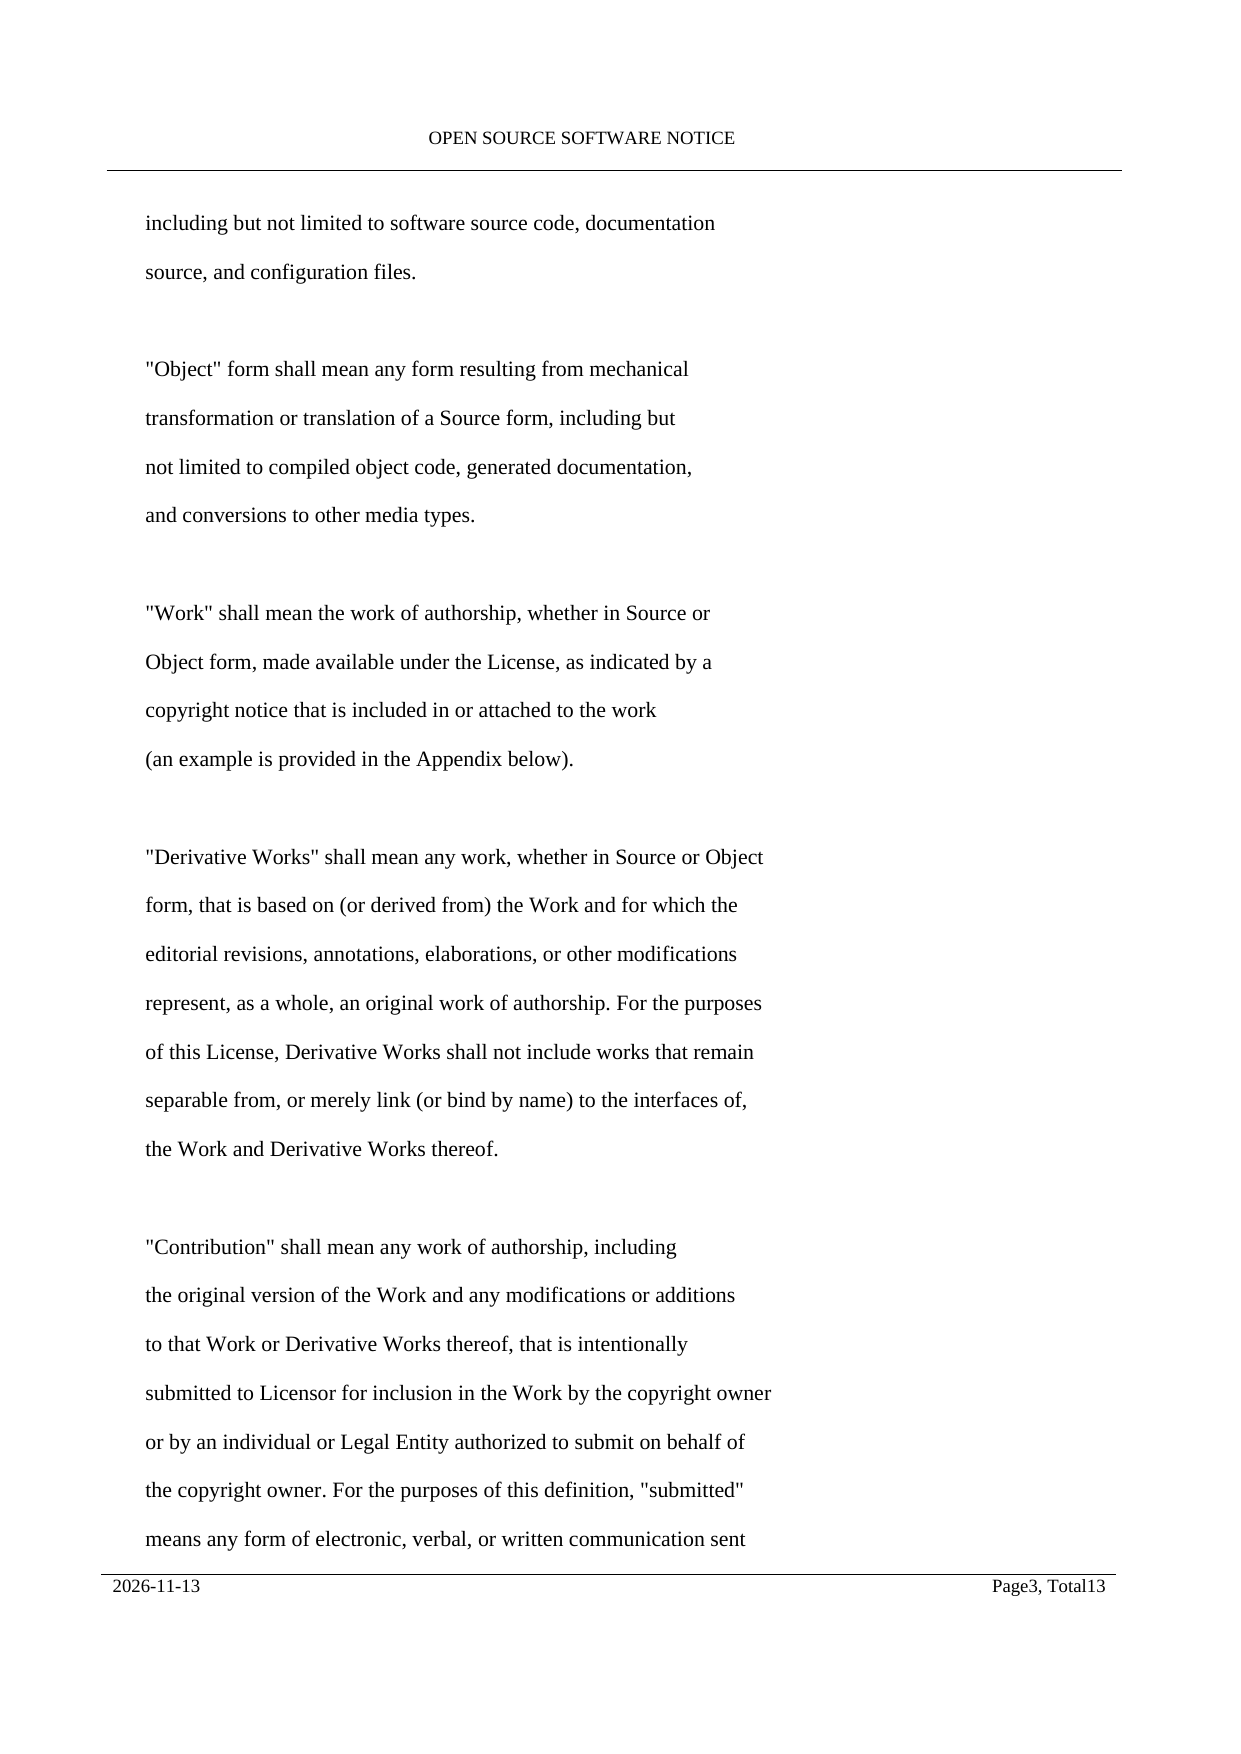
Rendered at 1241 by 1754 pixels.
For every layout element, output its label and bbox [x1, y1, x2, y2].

text [112, 206, 1128, 1555]
